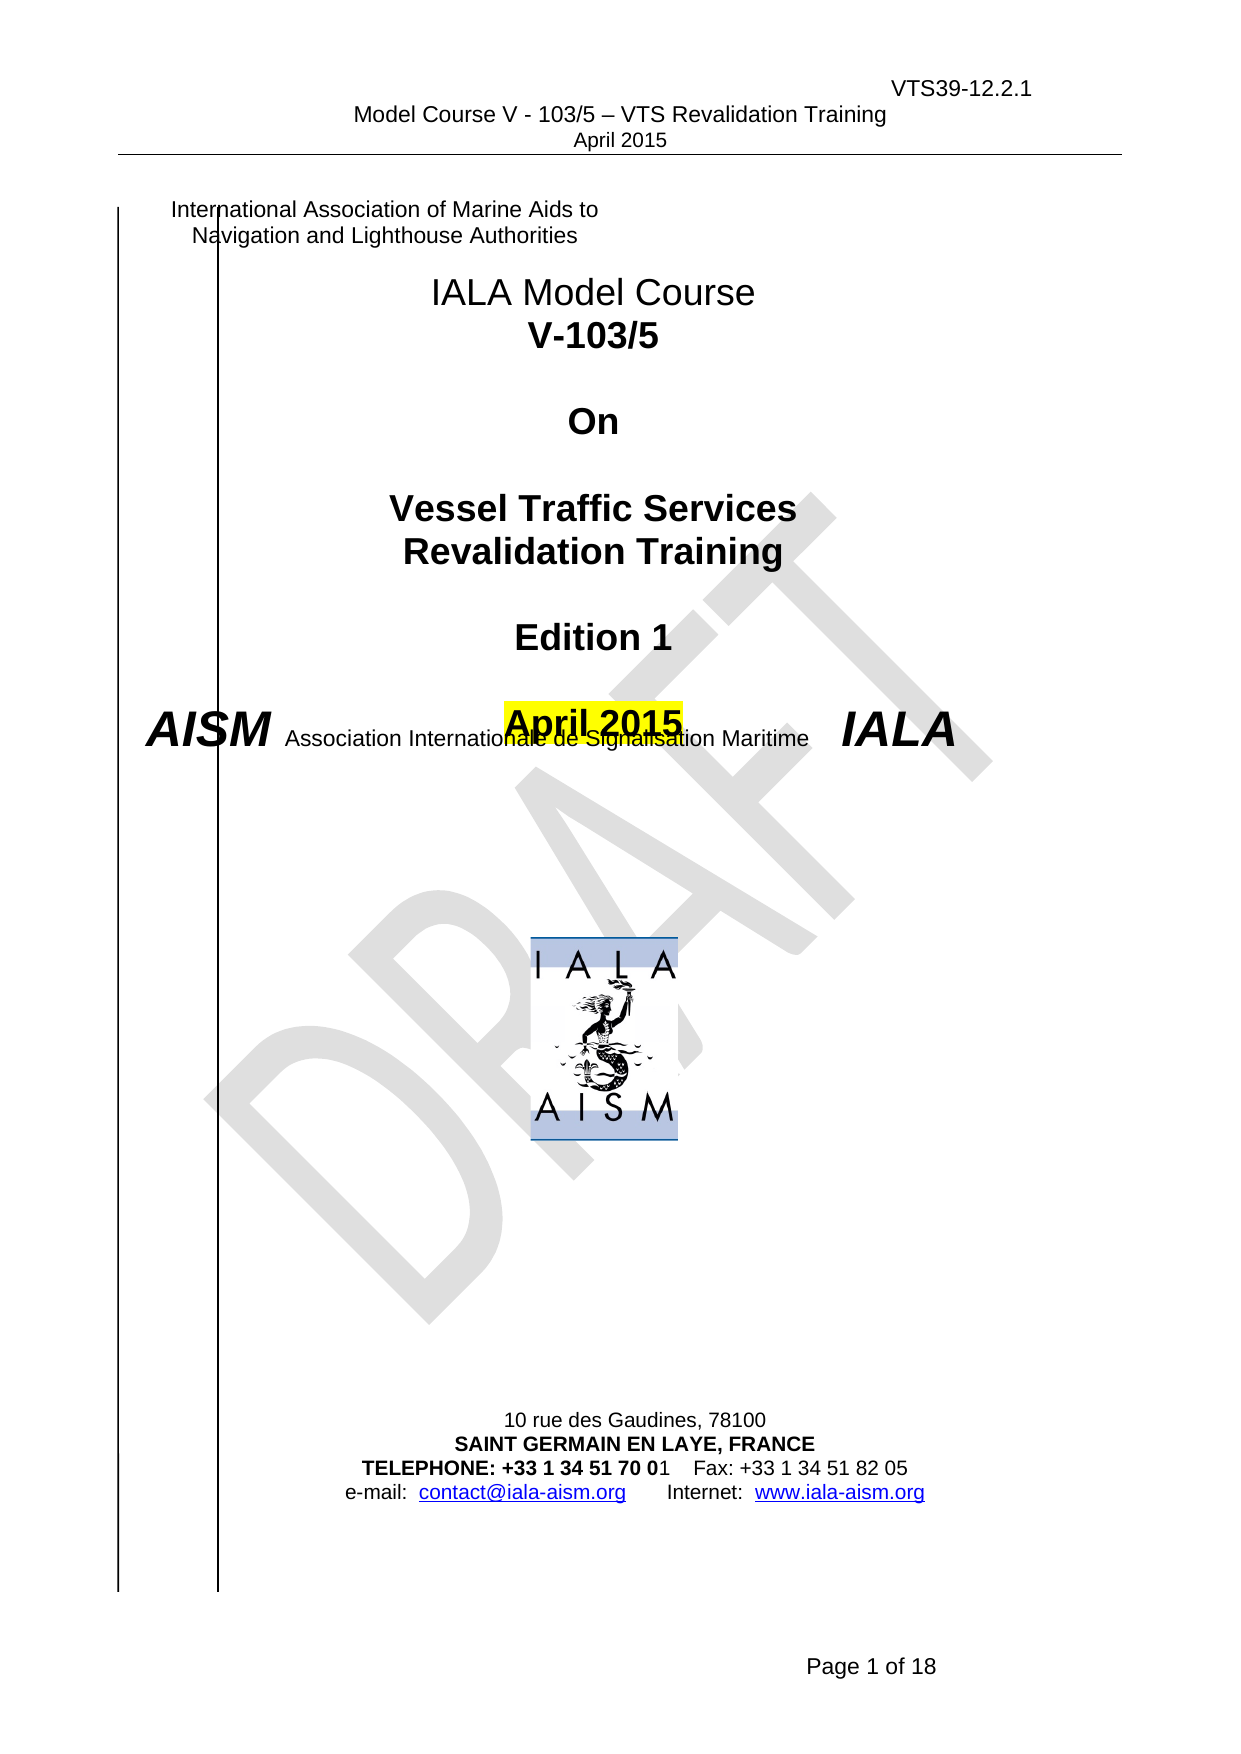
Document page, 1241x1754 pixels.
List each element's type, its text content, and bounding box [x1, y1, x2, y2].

picture [530, 937, 678, 1141]
title Document Revisions [118, 200, 1122, 238]
